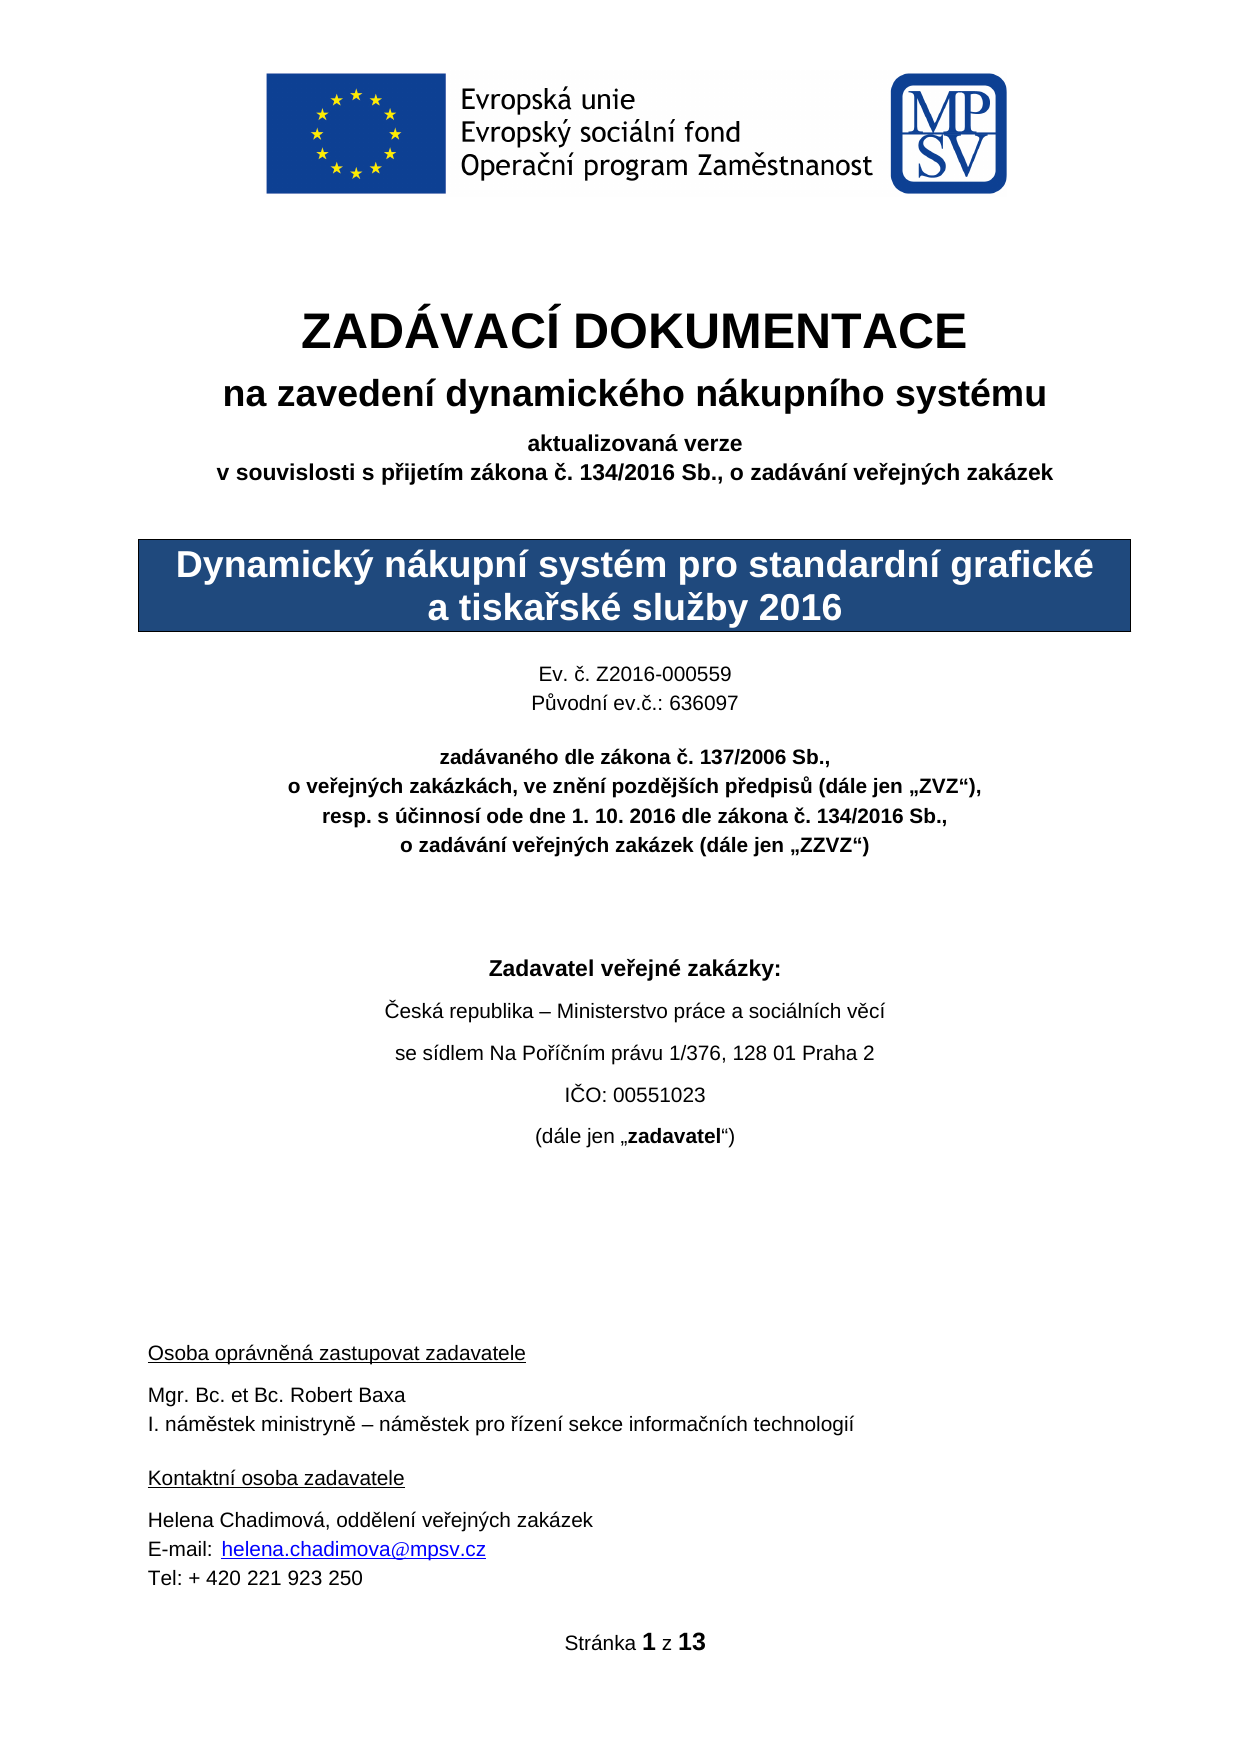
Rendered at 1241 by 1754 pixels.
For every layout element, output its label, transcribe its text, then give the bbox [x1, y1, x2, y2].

text Osoba oprávněná zastupovat zadavatele [148, 1336, 1122, 1365]
text Dynamický nákupní systém pro standardní grafické a tiskařské služby 2016 [139, 540, 1130, 631]
text ZADÁVACÍ DOKUMENTACe [148, 301, 1122, 358]
text o veřejných zakázkách, ve znění pozdějších předpisů (dále jen „ZVZ“), [148, 769, 1122, 798]
text E-mail: helena.chadimova@mpsv.cz [148, 1532, 1122, 1561]
text o zadávání veřejných zakázek (dále jen „ZZVZ“) [148, 827, 1122, 857]
text resp. s účinnosí ode dne 1. 10. 2016 dle zákona č. 134/2016 Sb., [148, 798, 1122, 827]
text v souvislosti s přijetím zákona č. 134/2016 Sb., o zadávání veřejných zakázek [148, 456, 1122, 485]
text zadávaného dle zákona č. 137/2006 Sb., [148, 740, 1122, 769]
text Mgr. Bc. et Bc. Robert Baxa [148, 1377, 1122, 1407]
text Původní ev.č.: 636097 [148, 686, 1122, 715]
text Česká republika – Ministerstvo práce a sociálních věcí [148, 994, 1122, 1023]
text Tel: + 420 221 923 250 [148, 1561, 1122, 1590]
text Kontaktní osoba zadavatele [148, 1461, 1122, 1490]
text I. náměstek ministryně – náměstek pro řízení sekce informačních technologií [148, 1407, 1122, 1436]
text Ev. č. Z2016-000559 [148, 657, 1122, 686]
text (dále jen „zadavatel“) [148, 1119, 1122, 1148]
text na zavedení dynamického nákupního systému [148, 371, 1122, 414]
text aktualizovaná verze [148, 427, 1122, 456]
text Zadavatel veřejné zakázky: [148, 952, 1122, 982]
text Helena Chadimová, oddělení veřejných zakázek [148, 1502, 1122, 1532]
text IČO: 00551023 [148, 1077, 1122, 1107]
text se sídlem Na Poříčním právu 1/376, 128 01 Praha 2 [148, 1036, 1122, 1065]
picture [263, 70, 1007, 197]
